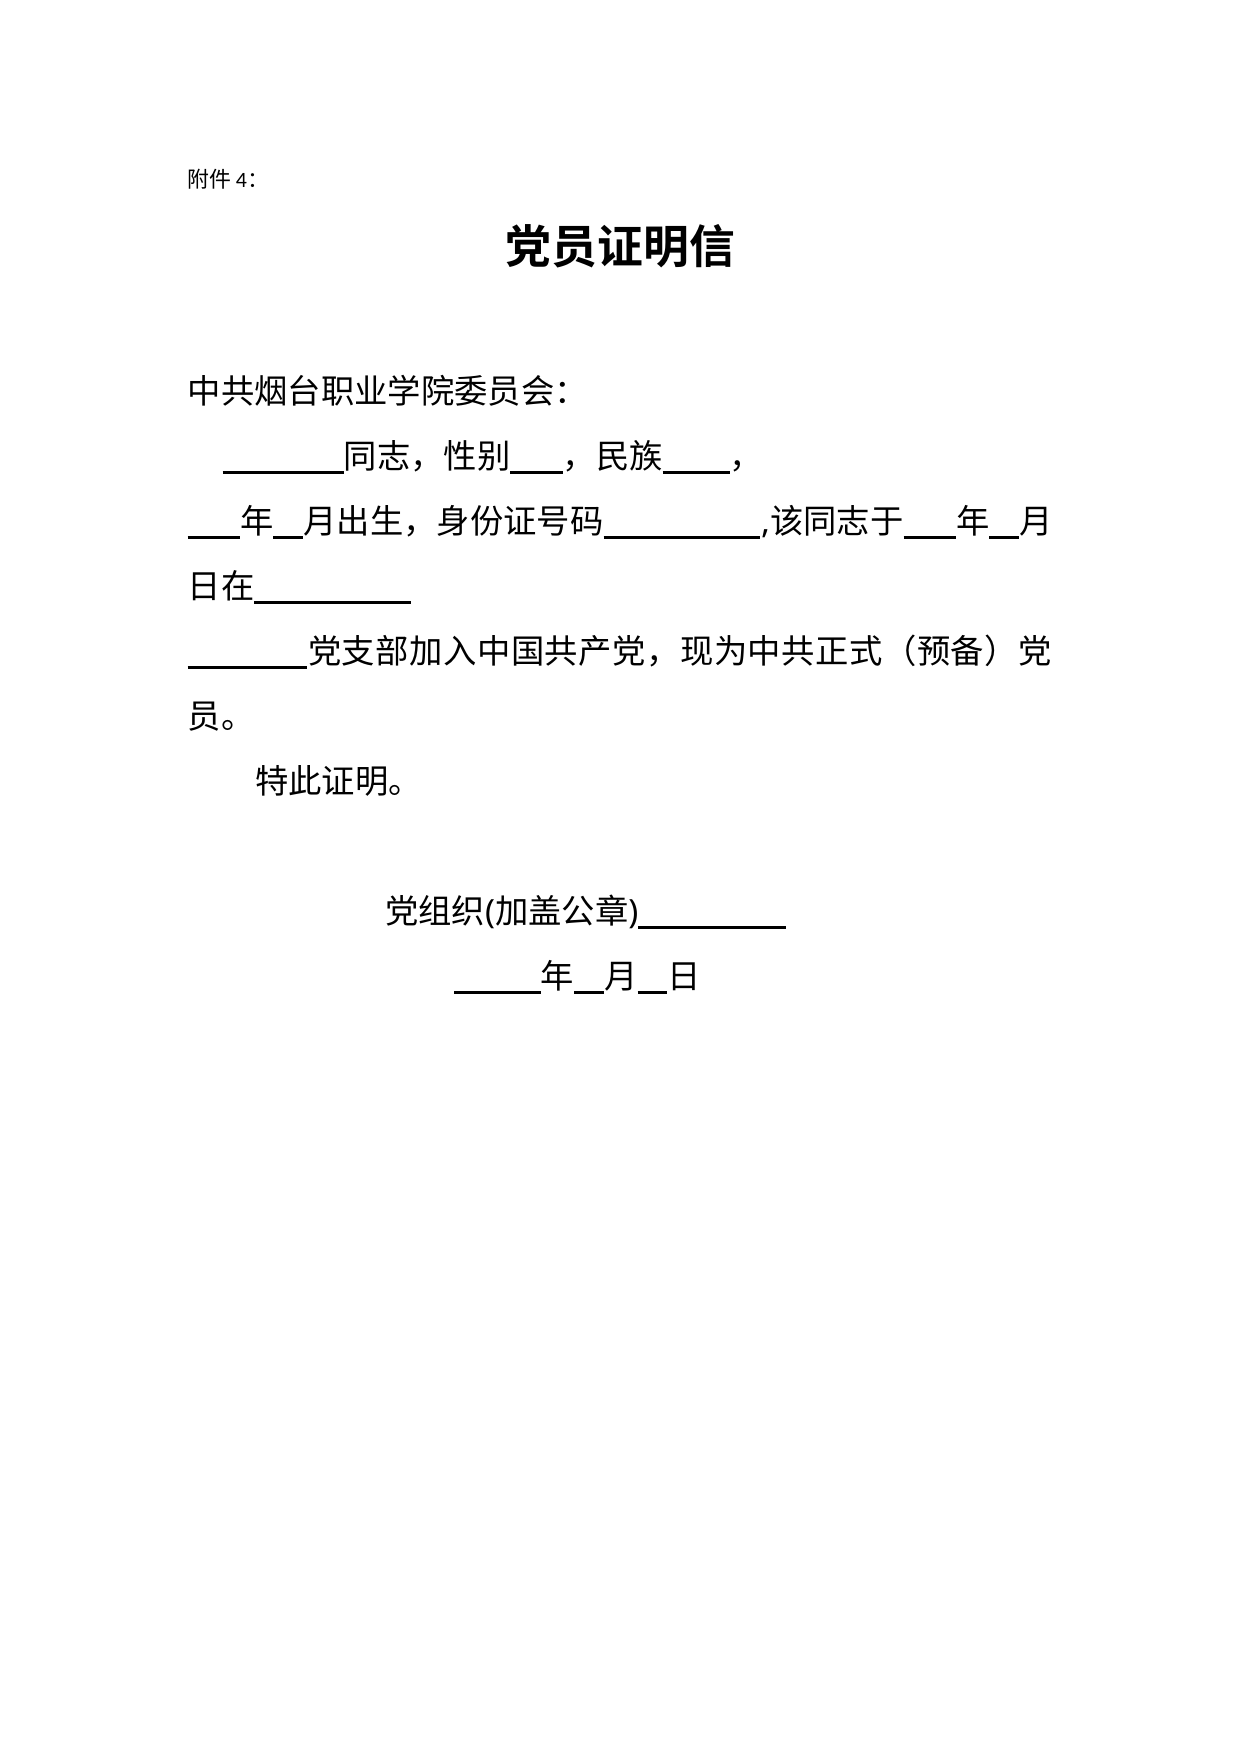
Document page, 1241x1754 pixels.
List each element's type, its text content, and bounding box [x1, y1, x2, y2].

text 特此证明。 [187, 747, 1053, 812]
text 党支部加入中国共产党，现为中共正式（预备）党员。 [187, 617, 1053, 747]
text 同志，性别 ，民族 ， [187, 422, 1053, 487]
text 附件4： [187, 162, 1053, 194]
text 党员证明信 [187, 194, 1053, 292]
text 党组织(加盖公章) [187, 877, 1053, 942]
text 年 月出生，身份证号码 ,该同志于 年 月 日在 [187, 487, 1053, 617]
text 中共烟台职业学院委员会： [187, 357, 1053, 422]
text 年 月 日 [187, 942, 1053, 1007]
